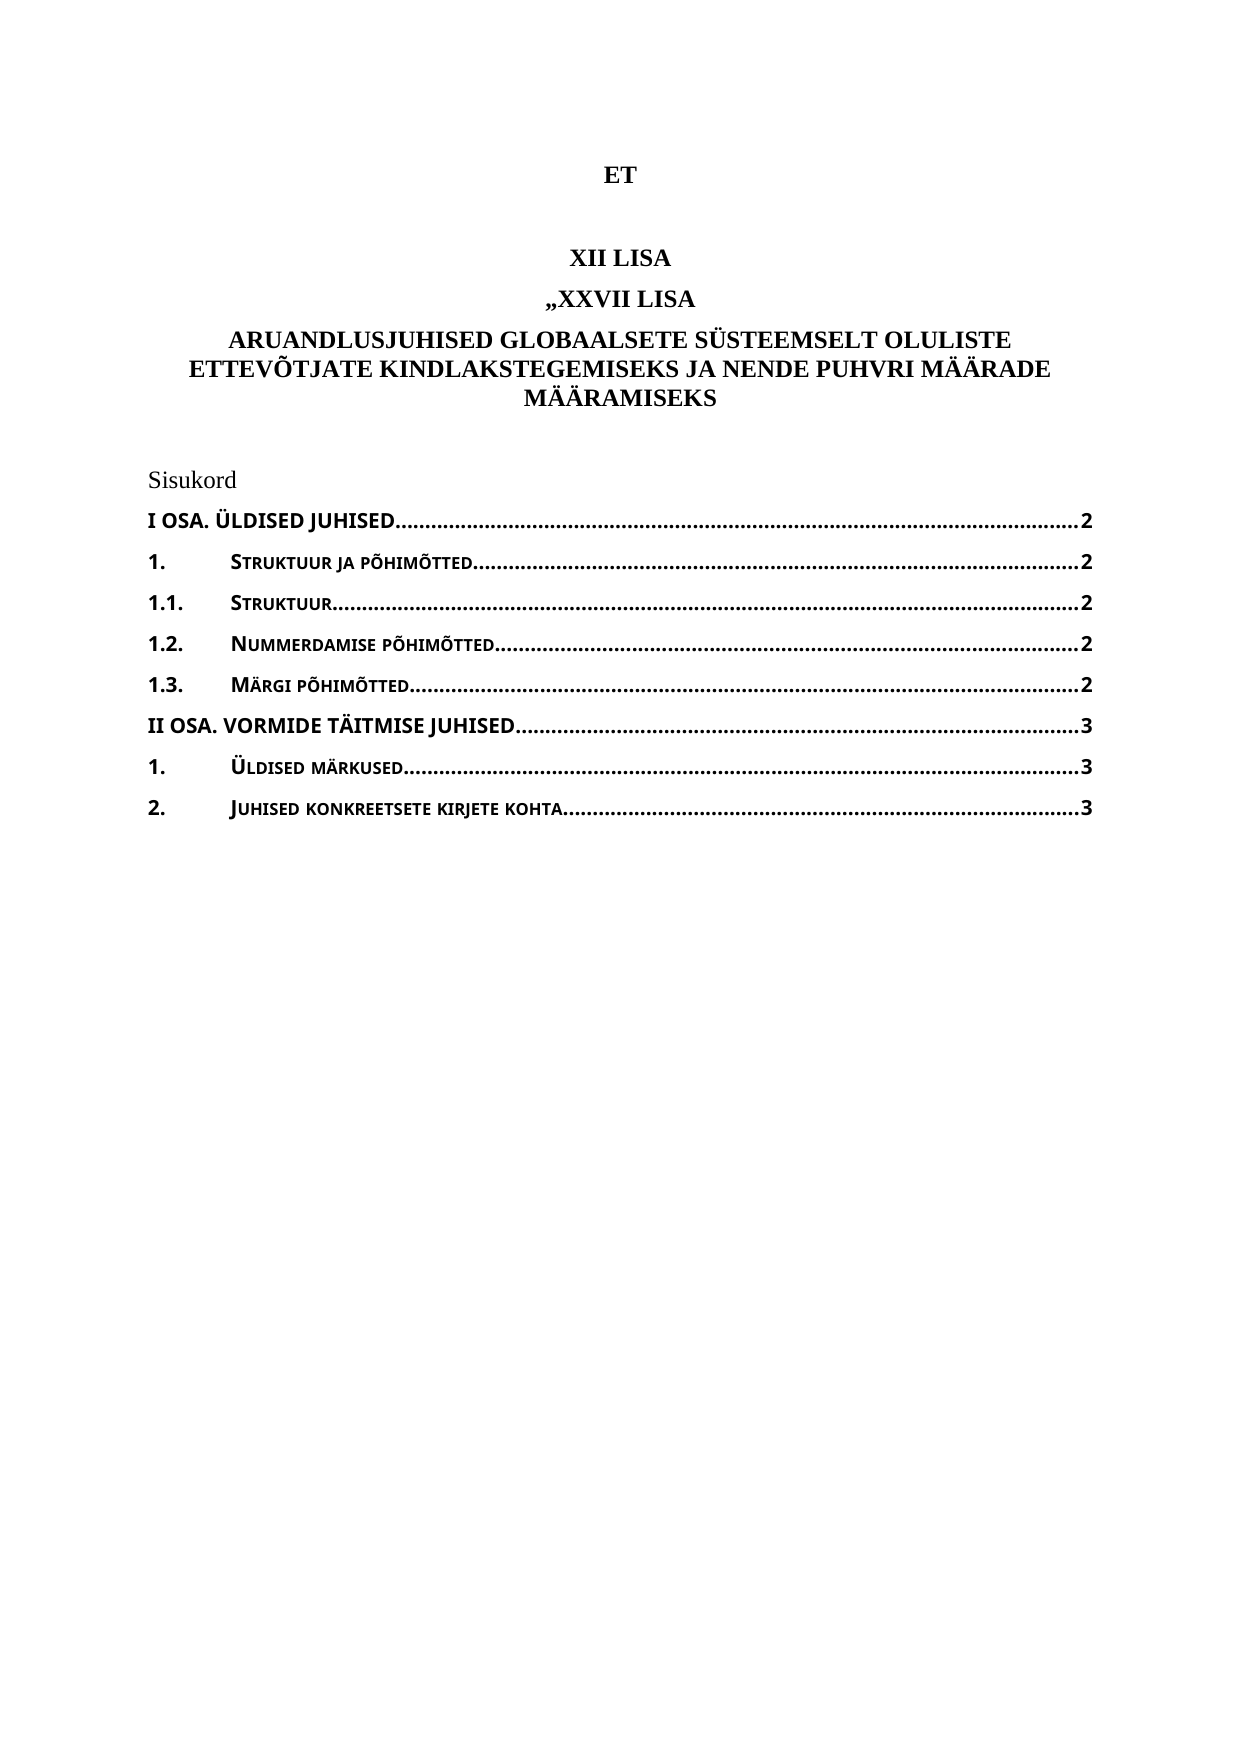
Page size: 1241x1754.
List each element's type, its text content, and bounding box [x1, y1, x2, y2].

text II OSA. VORMIDE TÄITMISE JUHISED 3 [148, 711, 1093, 739]
text ARUANDLUSJUHISED GLOBAALSETE SÜSTEEMSELT OLULISTE ETTEVÕTJATE KINDLAKSTEGEMISEKS JA NENDE PUHVRI MÄÄRADE MÄÄRAMISEKS [148, 325, 1093, 411]
text 1.3. Märgi põhimõtted 2 [148, 670, 1093, 698]
text I OSA. ÜLDISED JUHISED 2 [148, 506, 1093, 535]
text „XXVII LISA [148, 284, 1093, 313]
text 1. Üldised märkused 3 [148, 752, 1093, 780]
text 1.2. Nummerdamise põhimõtted 2 [148, 629, 1093, 658]
text 1.1. Struktuur 2 [148, 588, 1093, 617]
text 2. Juhised konkreetsete kirjete kohta 3 [148, 793, 1093, 821]
text 1. Struktuur ja põhimõtted 2 [148, 547, 1093, 576]
text XII LISA [148, 243, 1093, 271]
text ET [148, 160, 1093, 189]
text Sisukord [148, 465, 1093, 494]
